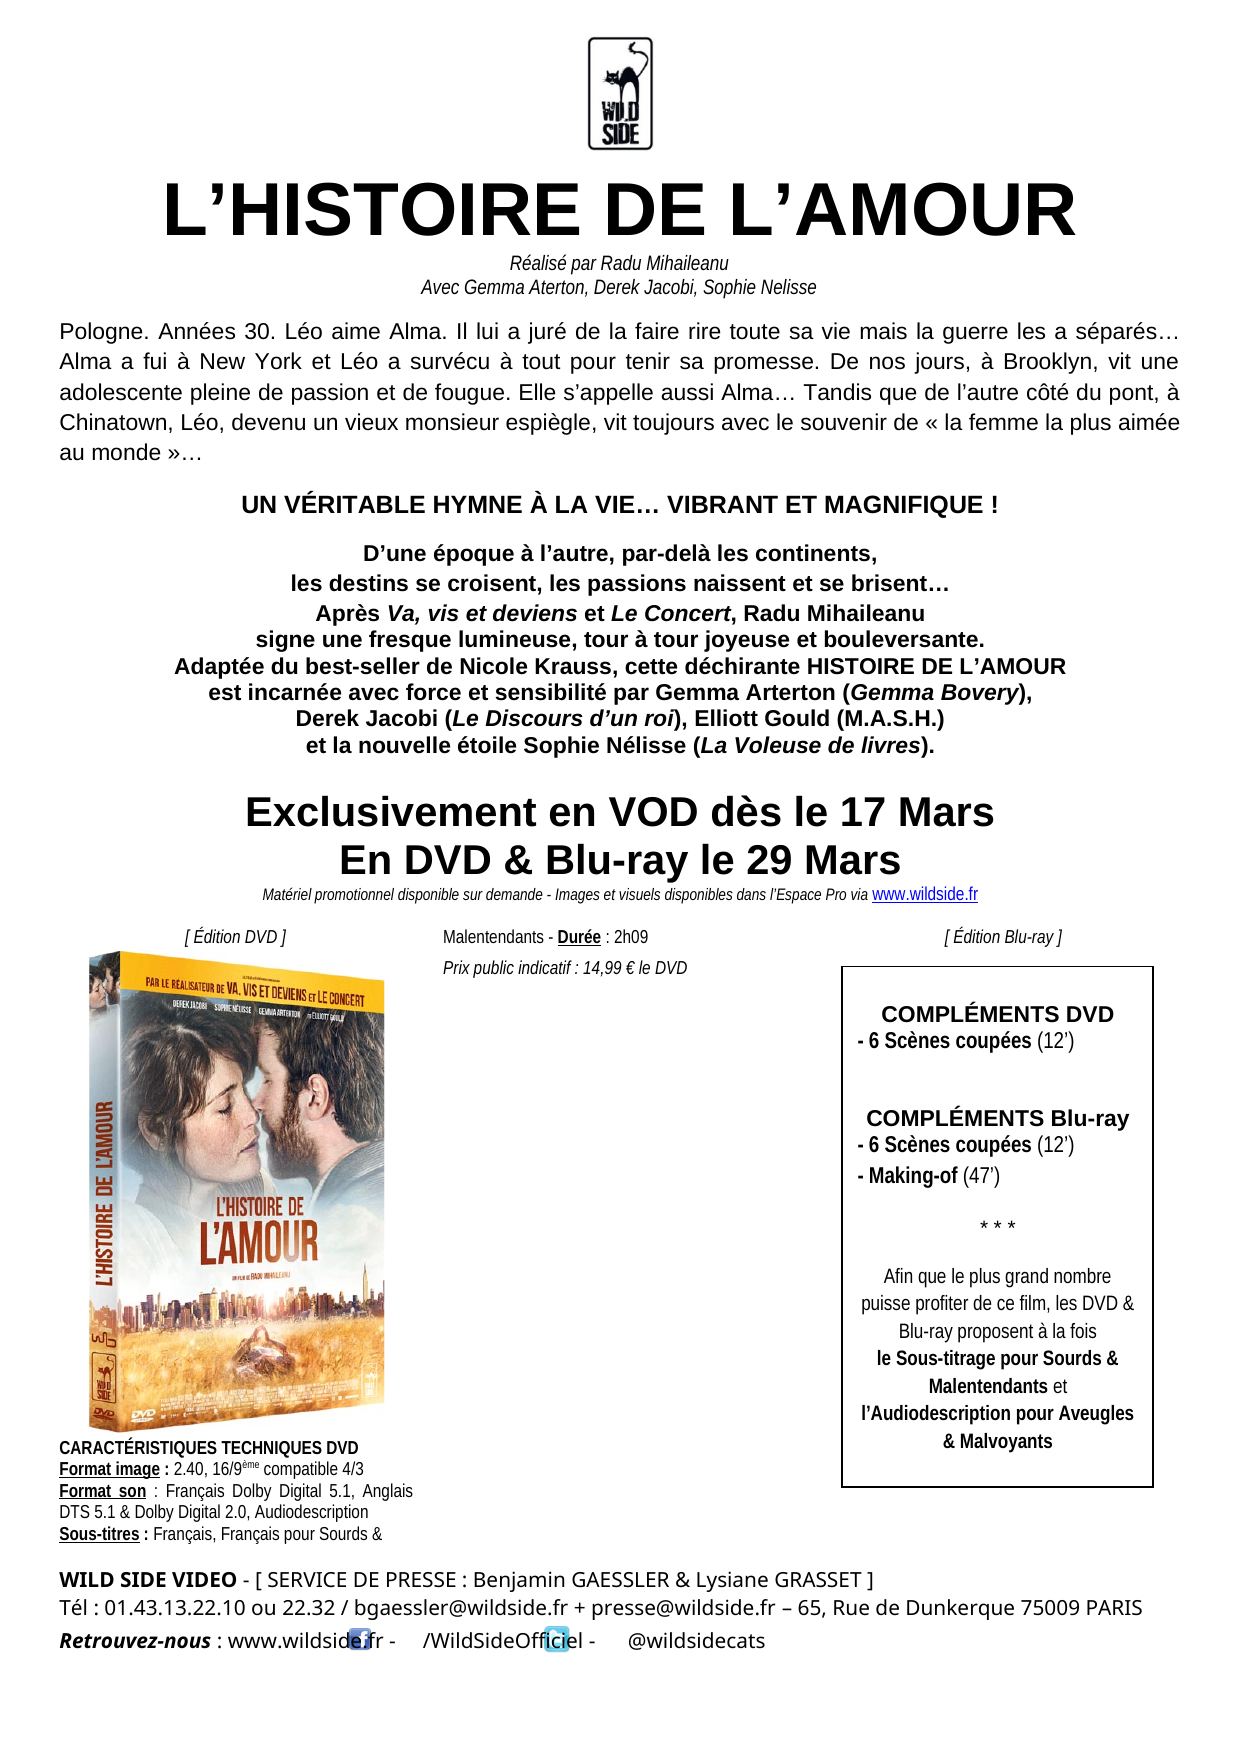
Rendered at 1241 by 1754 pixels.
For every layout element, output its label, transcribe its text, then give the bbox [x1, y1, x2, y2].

text est incarnée avec force et sensibilité par Gemma Arterton (Gemma Bovery), [59, 679, 1181, 705]
picture [88, 951, 385, 1433]
text les destins se croisent, les passions naissent et se brisent… [59, 570, 1181, 596]
text Derek Jacobi (Le Discours d’un roi), Elliott Gould (M.A.S.H.) [59, 705, 1181, 732]
text Pologne. Années 30. Léo aime Alma. Il lui a juré de la faire rire toute sa vie mais la guerre les a séparés… Alma a fui à New York et Léo a survécu à tout pour tenir sa promesse. De nos jours, à Brooklyn, vit une adolescente pleine de passion et de fougue. Elle s’appelle aussi Alma… Tandis que de l’autre côté du pont, à Chinatown, Léo, devenu un vieux monsieur espiègle, vit toujours avec le souvenir de « la femme la plus aimée au monde »… [59, 318, 1181, 465]
text Adaptée du best-seller de Nicole Krauss, cette déchirante HISTOIRE DE L’AMOUR [59, 653, 1181, 679]
text Malentendants - Durée : 2h09 [443, 926, 797, 948]
text CARACTÉRISTIQUES TECHNIQUES DVD [59, 1437, 413, 1458]
picture [543, 1626, 570, 1653]
text Prix public indicatif : 14,99 € le DVD [443, 957, 797, 979]
text UN VÉRITABLE HYMNE À LA VIE… VIBRANT ET MAGNIFIQUE ! [59, 490, 1181, 519]
text Avec Gemma Aterton, Derek Jacobi, Sophie Nelisse [59, 275, 1181, 299]
text signe une fresque lumineuse, tour à tour joyeuse et bouleversante. [59, 626, 1181, 653]
text L’HISTOIRE DE L’AMOUR [59, 165, 1181, 251]
text Format son : Français Dolby Digital 5.1, Anglais DTS 5.1 & Dolby Digital 2.0, Audiodescription [59, 1480, 413, 1523]
picture [348, 1628, 372, 1651]
picture [586, 36, 654, 152]
text Réalisé par Radu Mihaileanu [59, 251, 1181, 275]
text Format image : 2.40, 16/9ème compatible 4/3 [59, 1458, 413, 1480]
text et la nouvelle étoile Sophie Nélisse (La Voleuse de livres). [59, 732, 1181, 758]
text Matériel promotionnel disponible sur demande - Images et visuels disponibles dans l’Espace Pro via www.wildside.fr [59, 883, 1181, 904]
text En DVD & Blu-ray le 29 Mars [59, 835, 1181, 883]
text Après Va, vis et deviens et Le Concert, Radu Mihaileanu [59, 600, 1181, 626]
text [ Édition Blu-ray ] [827, 926, 1181, 948]
text [ Édition DVD ] [59, 926, 413, 948]
text D’une époque à l’autre, par-delà les continents, [59, 539, 1181, 566]
text Exclusivement en VOD dès le 17 Mars [59, 787, 1181, 835]
text Sous-titres : Français, Français pour Sourds & [59, 1523, 413, 1544]
